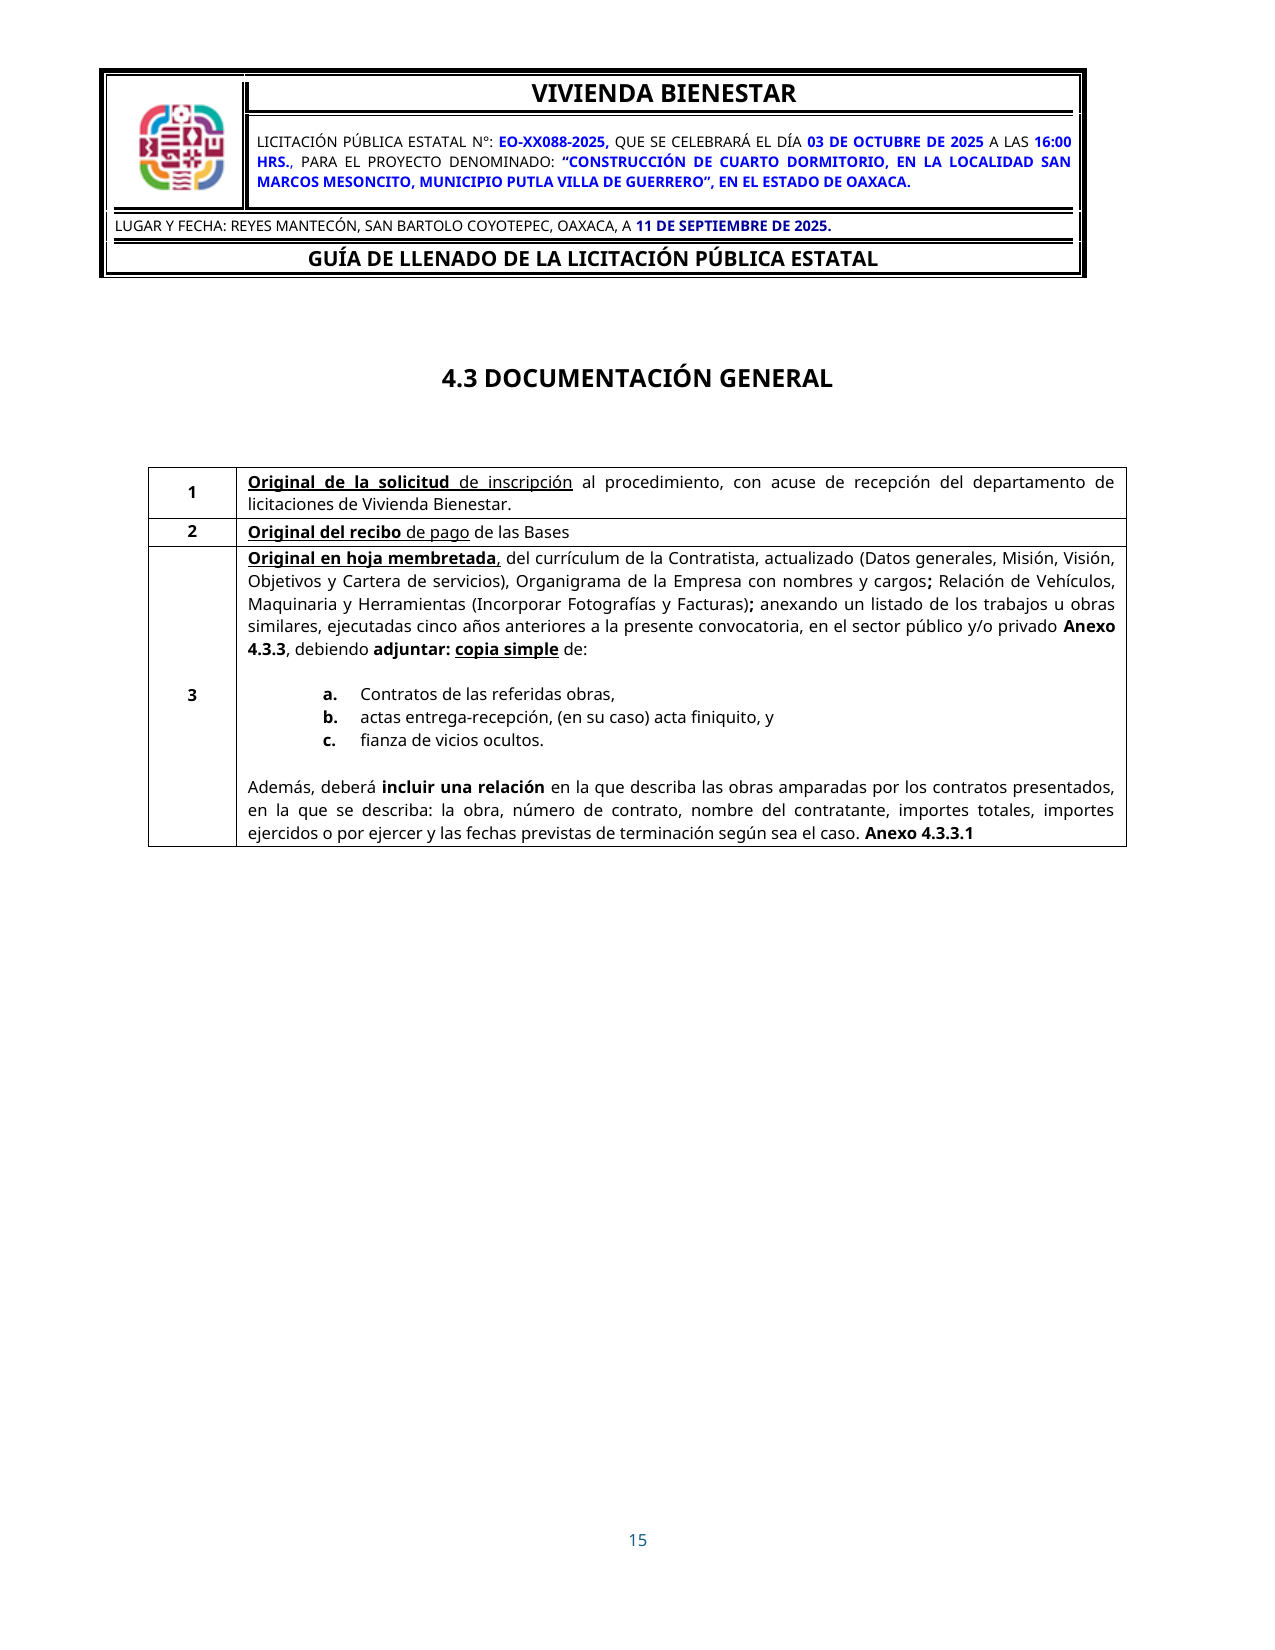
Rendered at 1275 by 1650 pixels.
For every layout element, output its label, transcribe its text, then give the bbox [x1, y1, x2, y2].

table_cell Original en hoja membretada, del currículum de la Contratista, actualizado (Datos generales, Misión, Visión, Objetivos y Cartera de servicios), Organigrama de la Empresa con nombres y cargos; Relación de Vehículos, Maquinaria y Herramientas (Incorporar Fotografías y Facturas); anexando un listado de los trabajos u obras similares, ejecutadas cinco años anteriores a la presente convocatoria, en el sector público y/o privado Anexo 4.3.3, debiendo adjuntar: copia simple de: Contratos de las referidas obras, actas entrega-recepción, (en su caso) acta finiquito, y fianza de vicios ocultos. Además, deberá incluir una relación en la que describa las obras amparadas por los contratos presentados, en la que se describa: la obra, número de contrato, nombre del contratante, importes totales, importes ejercidos o por ejercer y las fechas previstas de terminación según sea el caso. Anexo 4.3.3.1 [237, 547, 1126, 846]
table_cell Original del recibo de pago de las Bases [237, 519, 1126, 546]
text 4.3 DOCUMENTACIÓN GENERAL [148, 360, 1127, 394]
table_header 1 [149, 468, 236, 518]
table_header Original de la solicitud de inscripción al procedimiento, con acuse de recepción del departamento de licitaciones de Vivienda Bienestar. [237, 468, 1126, 518]
table_cell 2 [149, 519, 236, 546]
table_cell 3 [149, 547, 236, 846]
picture [128, 97, 235, 196]
